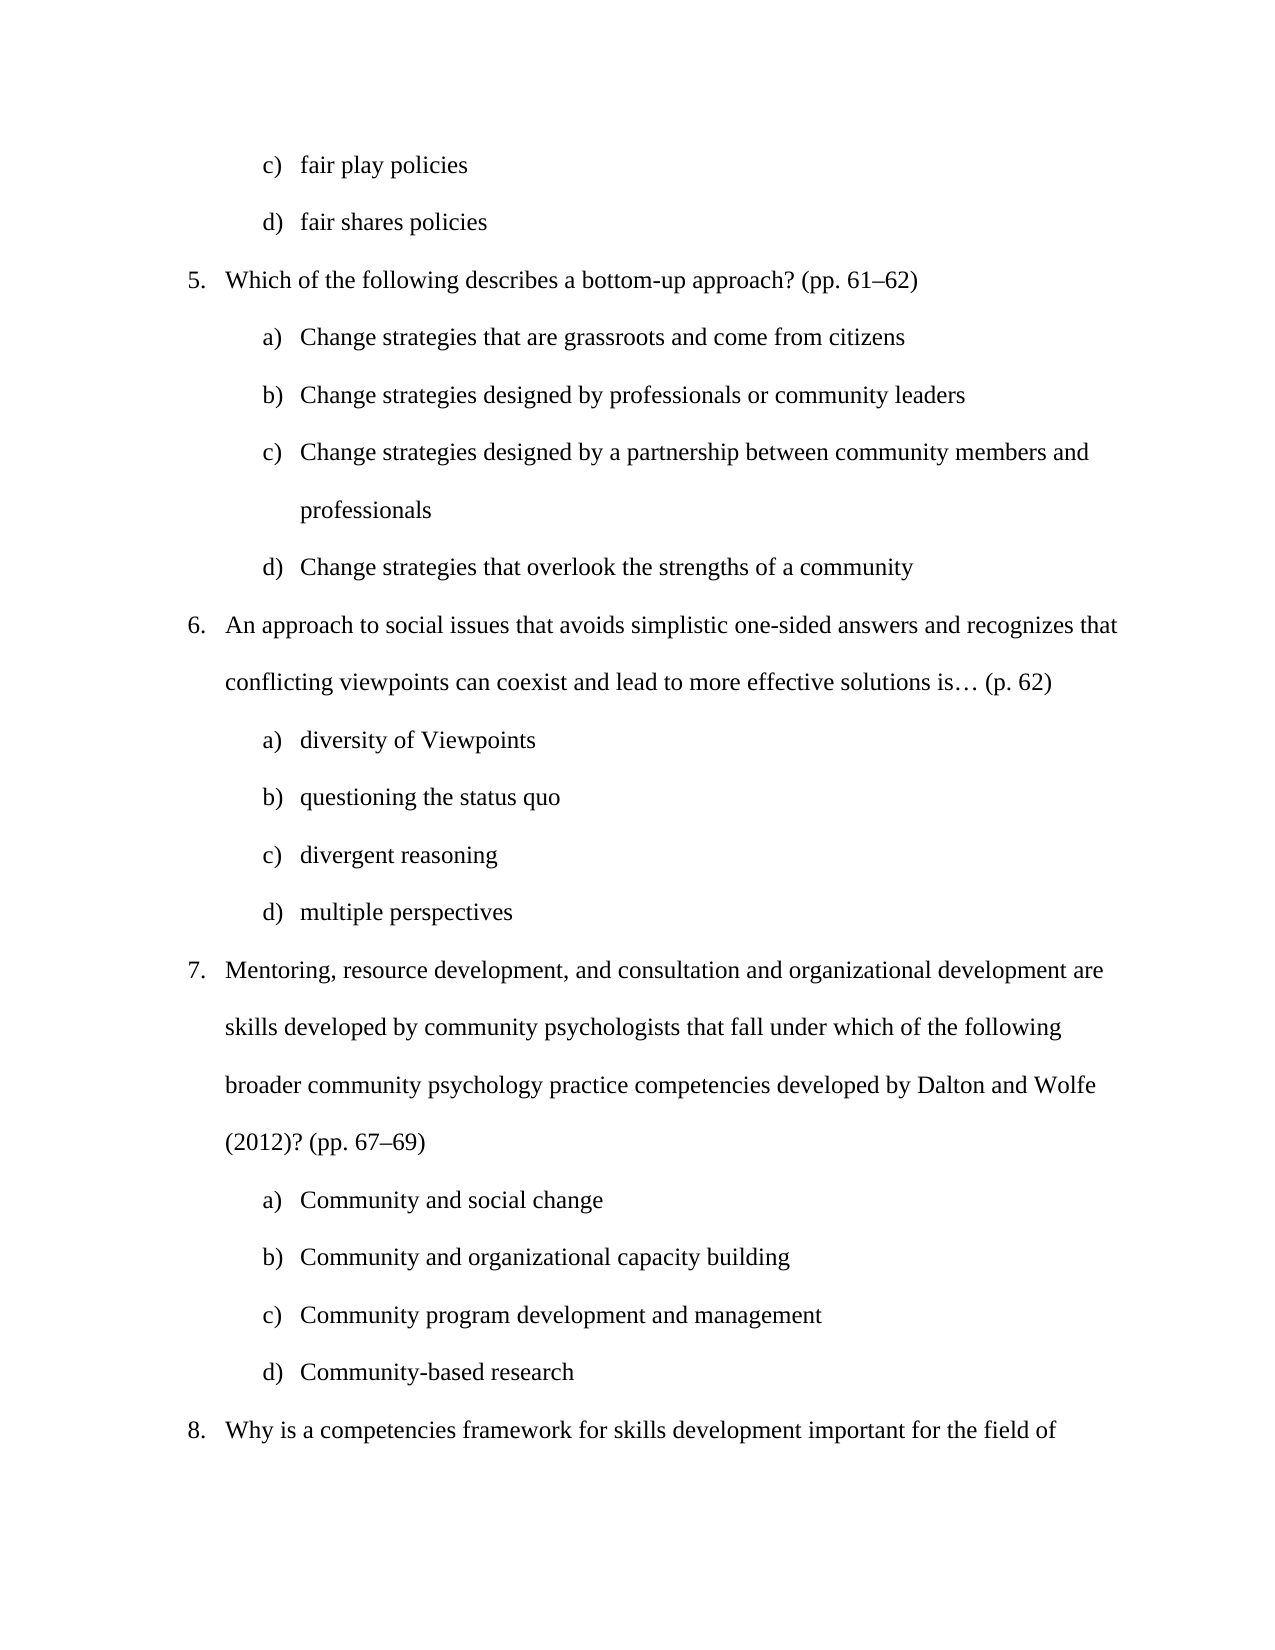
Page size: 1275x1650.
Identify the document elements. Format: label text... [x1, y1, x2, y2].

list Community and social change [262, 1185, 1125, 1214]
list diversity of Viewpoints [262, 725, 1125, 754]
list fair shares policies [262, 207, 1125, 236]
list Mentoring, resource development, and consultation and organizational development are skills developed by community psychologists that fall under which of the following broader community psychology practice competencies developed by Dalton and Wolfe (2012)? (pp. 67–69) [187, 955, 1125, 1156]
list fair play policies [262, 150, 1125, 179]
list An approach to social issues that avoids simplistic one-sided answers and recognizes that conflicting viewpoints can coexist and lead to more effective solutions is… (p. 62) [187, 610, 1125, 696]
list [187, 1415, 1125, 1444]
list Community and organizational capacity building [262, 1242, 1125, 1271]
list Community program development and management [262, 1300, 1125, 1329]
list Which of the following describes a bottom-up approach? (pp. 61–62) [187, 265, 1125, 294]
list divergent reasoning [262, 840, 1125, 869]
list Change strategies designed by professionals or community leaders [262, 380, 1125, 409]
list Change strategies designed by a partnership between community members and professionals [262, 437, 1125, 524]
list Change strategies that are grassroots and come from citizens [262, 322, 1125, 351]
list questioning the status quo [262, 782, 1125, 811]
list Change strategies that overlook the strengths of a community [262, 552, 1125, 581]
list multiple perspectives [262, 897, 1125, 926]
list Community-based research [262, 1357, 1125, 1386]
